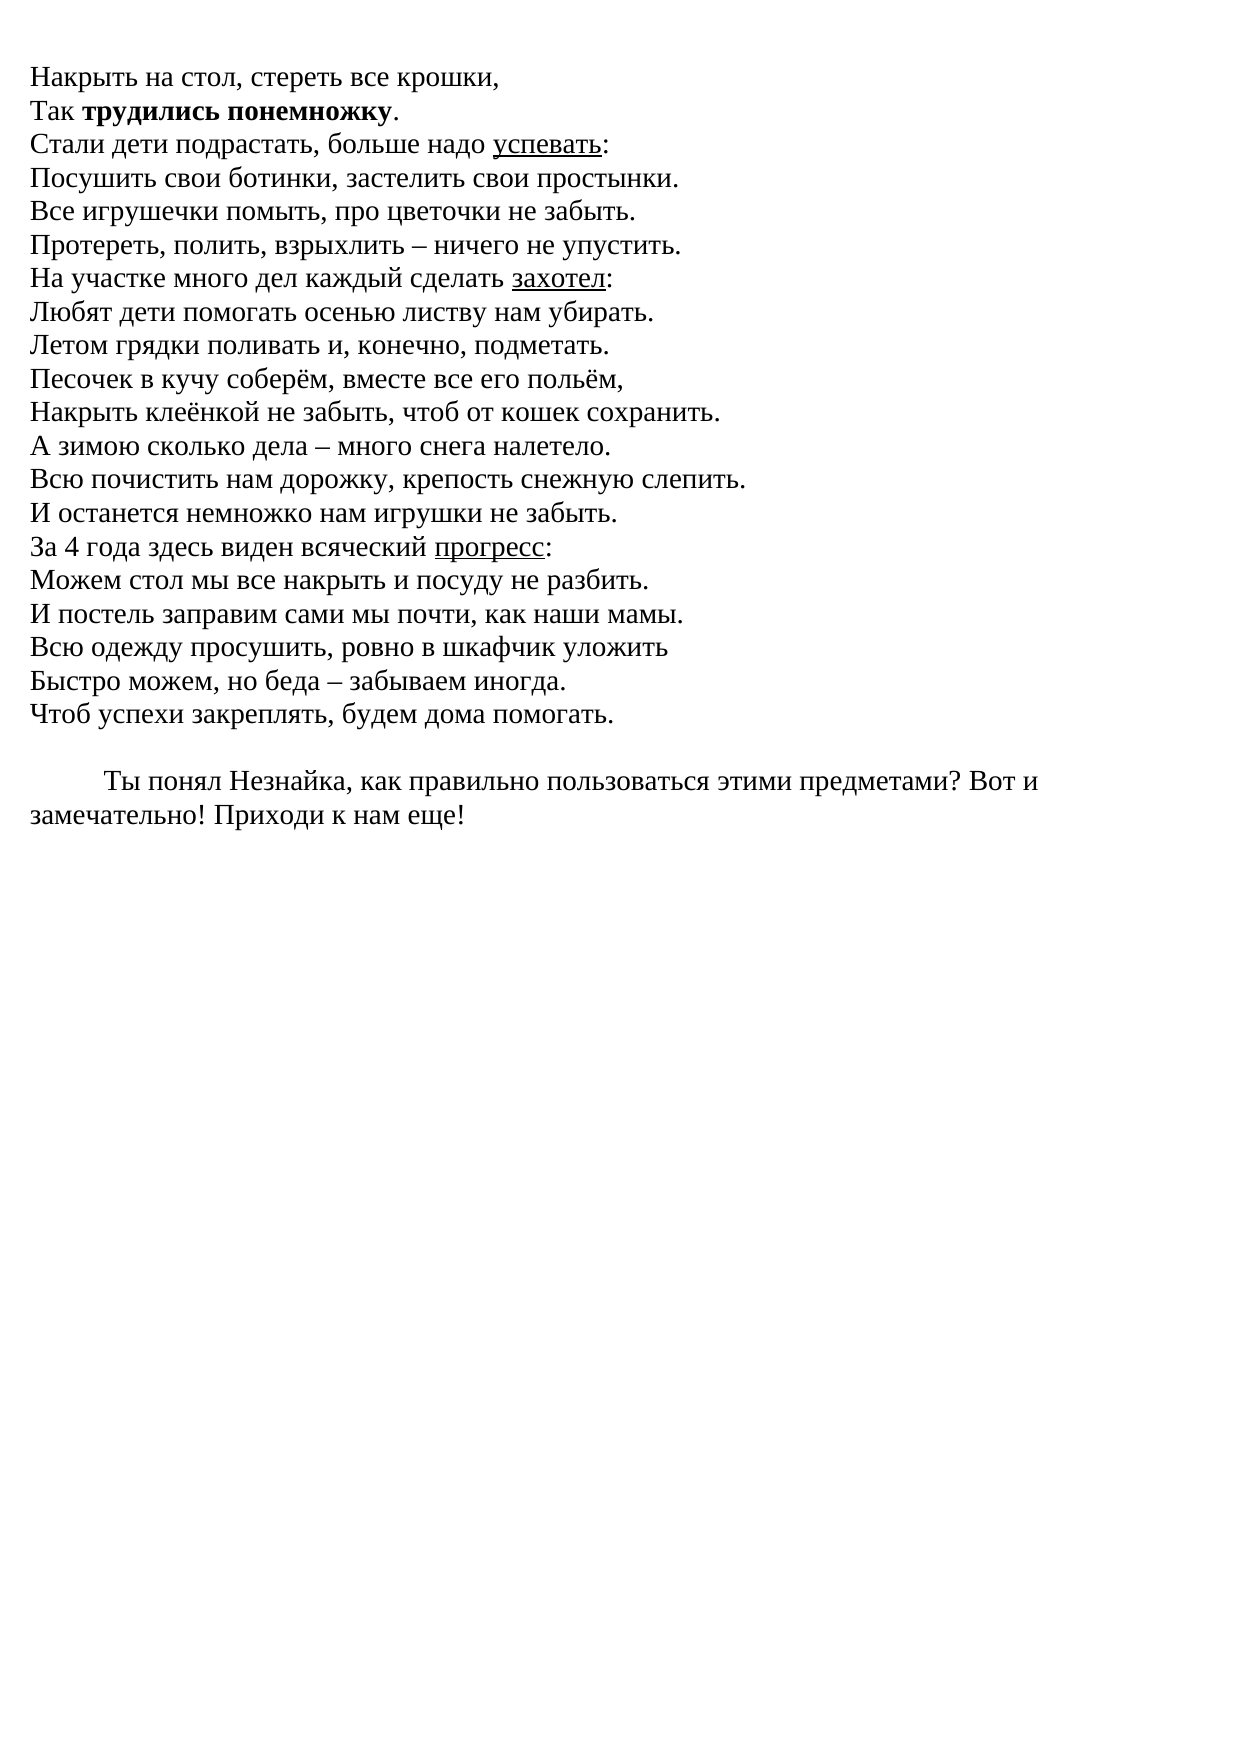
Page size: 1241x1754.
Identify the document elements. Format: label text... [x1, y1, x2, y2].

text Так трудились понемножку. [29, 93, 1196, 126]
text Быстро можем, но беда – забываем иногда. [29, 663, 1196, 696]
text Накрыть клеёнкой не забыть, чтоб от кошек сохранить. [29, 394, 1196, 428]
text Протереть, полить, взрыхлить – ничего не упустить. [29, 227, 1196, 260]
text Посушить свои ботинки, застелить свои простынки. [29, 160, 1196, 193]
text Стали дети подрастать, больше надо успевать: [29, 126, 1196, 160]
text И постель заправим сами мы почти, как наши мамы. [29, 596, 1196, 629]
text Накрыть на стол, стереть все крошки, [29, 59, 1196, 93]
text Всю почистить нам дорожку, крепость снежную слепить. [29, 462, 1196, 495]
text И останется немножко нам игрушки не забыть. [29, 495, 1196, 529]
text Всю одежду просушить, ровно в шкафчик уложить [29, 629, 1196, 663]
text Ты понял Незнайка, как правильно пользоваться этими предметами? Вот и замечательно! Приходи к нам еще! [29, 763, 1196, 831]
text За 4 года здесь виден всяческий прогресс: [29, 529, 1196, 562]
text Все игрушечки помыть, про цветочки не забыть. [29, 193, 1196, 227]
text А зимою сколько дела – много снега налетело. [29, 428, 1196, 462]
text Песочек в кучу соберём, вместе все его польём, [29, 361, 1196, 394]
text Любят дети помогать осенью листву нам убирать. [29, 294, 1196, 327]
text Летом грядки поливать и, конечно, подметать. [29, 327, 1196, 361]
text Можем стол мы все накрыть и посуду не разбить. [29, 562, 1196, 596]
text На участке много дел каждый сделать захотел: [29, 260, 1196, 294]
text Чтоб успехи закреплять, будем дома помогать. [29, 696, 1196, 730]
